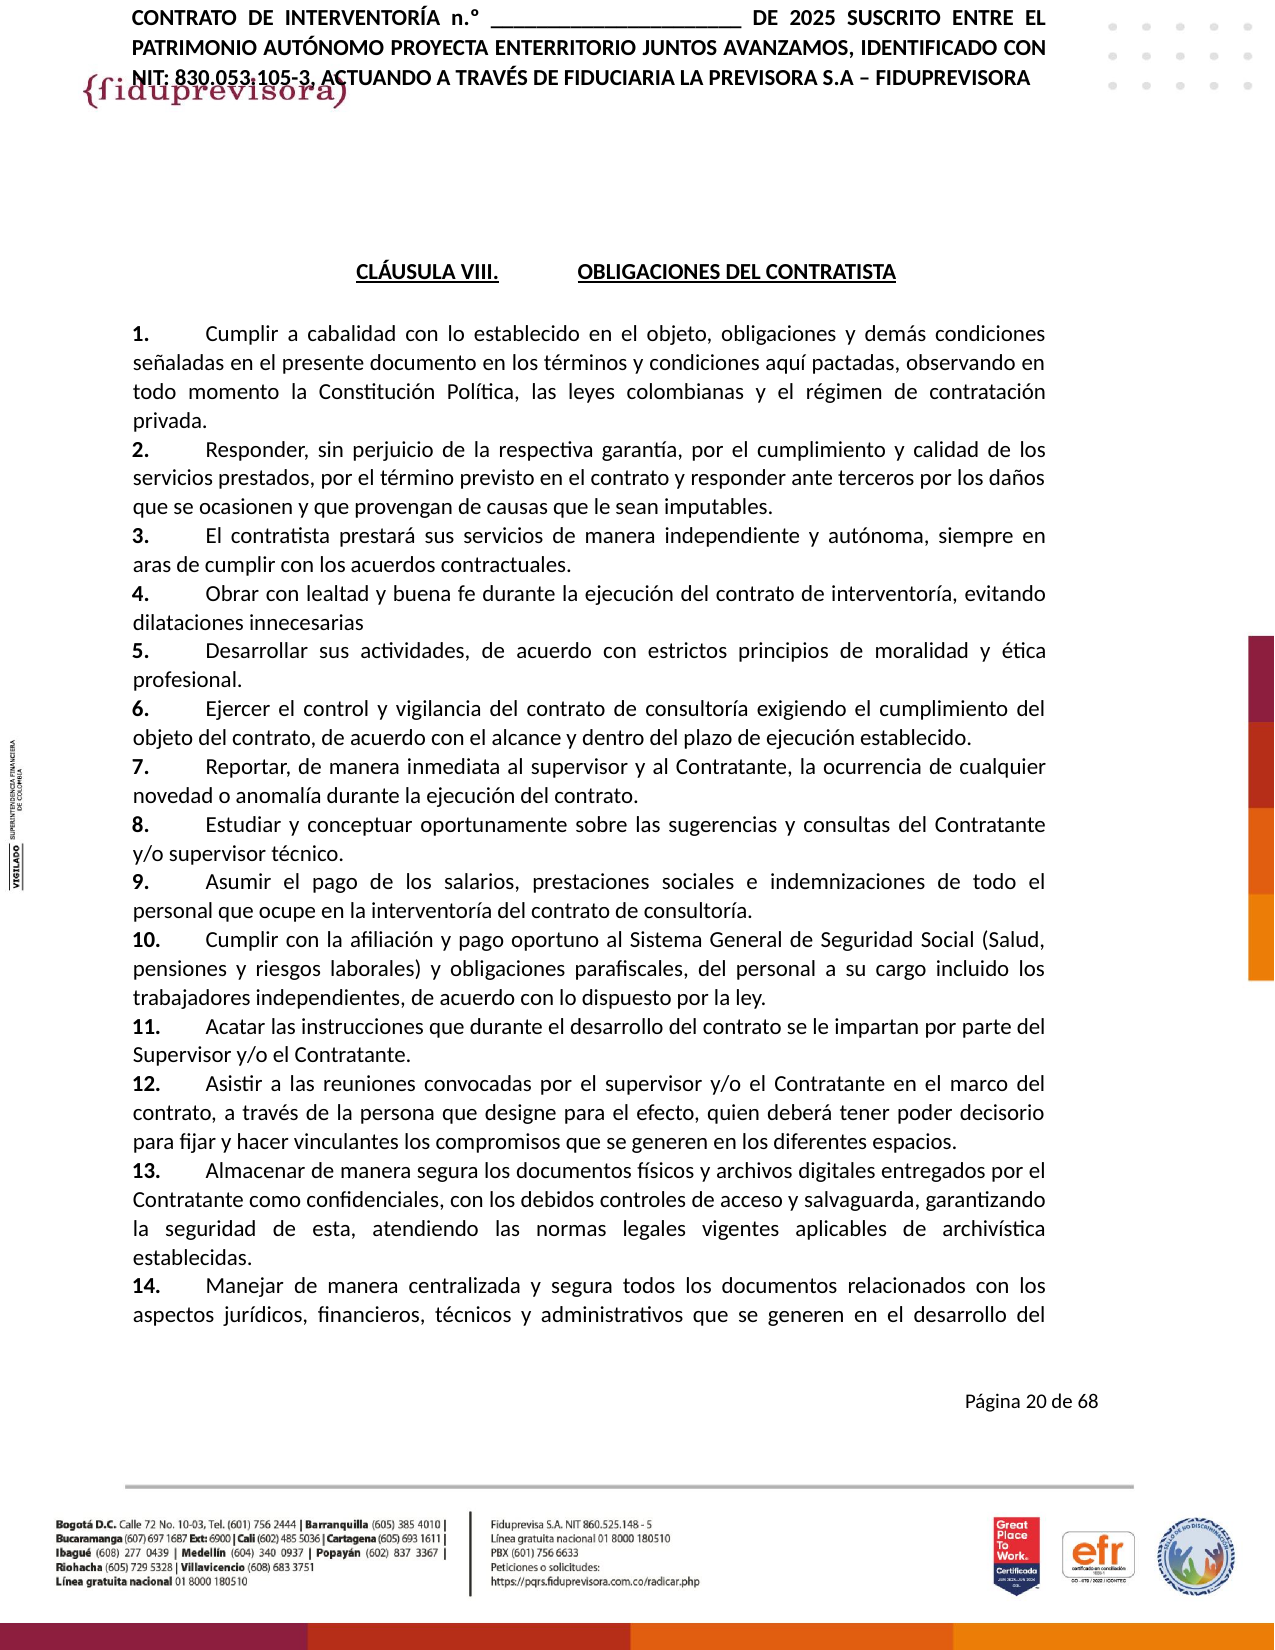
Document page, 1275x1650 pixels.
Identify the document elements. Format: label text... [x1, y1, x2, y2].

list Almacenar de manera segura los documentos físicos y archivos digitales entregados por el Contratante como confidenciales, con los debidos controles de acceso y salvaguarda, garantizando la seguridad de esta, atendiendo las normas legales vigentes aplicables de archivística establecidas. [132, 1156, 1047, 1271]
list Estudiar y conceptuar oportunamente sobre las sugerencias y consultas del Contratante y/o supervisor técnico. [132, 810, 1047, 867]
list Ejercer el control y vigilancia del contrato de consultoría exigiendo el cumplimiento del objeto del contrato, de acuerdo con el alcance y dentro del plazo de ejecución establecido. [132, 694, 1047, 751]
list Obrar con lealtad y buena fe durante la ejecución del contrato de interventoría, evitando dilataciones innecesarias [132, 579, 1047, 636]
picture [0, 3, 1274, 143]
picture [0, 186, 1274, 1650]
list Desarrollar sus actividades, de acuerdo con estrictos principios de moralidad y ética profesional. [132, 637, 1047, 693]
list Asumir el pago de los salarios, prestaciones sociales e indemnizaciones de todo el personal que ocupe en la interventoría del contrato de consultoría. [132, 867, 1047, 924]
list Reportar, de manera inmediata al supervisor y al Contratante, la ocurrencia de cualquier novedad o anomalía durante la ejecución del contrato. [132, 752, 1047, 809]
list Responder, sin perjuicio de la respectiva garantía, por el cumplimiento y calidad de los servicios prestados, por el término previsto en el contrato y responder ante terceros por los daños que se ocasionen y que provengan de causas que le sean imputables. [132, 435, 1047, 520]
list Asistir a las reuniones convocadas por el supervisor y/o el Contratante en el marco del contrato, a través de la persona que designe para el efecto, quien deberá tener poder decisorio para fijar y hacer vinculantes los compromisos que se generen en los diferentes espacios. [132, 1069, 1047, 1155]
list Acatar las instrucciones que durante el desarrollo del contrato se le impartan por parte del Supervisor y/o el Contratante. [132, 1012, 1047, 1069]
list El contratista prestará sus servicios de manera independiente y autónoma, siempre en aras de cumplir con los acuerdos contractuales. [132, 521, 1047, 578]
list Cumplir a cabalidad con lo establecido en el objeto, obligaciones y demás condiciones señaladas en el presente documento en los términos y condiciones aquí pactadas, observando en todo momento la Constitución Política, las leyes colombianas y el régimen de contratación privada. [132, 319, 1047, 434]
list Cumplir con la afiliación y pago oportuno al Sistema General de Seguridad Social (Salud, pensiones y riesgos laborales) y obligaciones parafiscales, del personal a su cargo incluido los trabajadores independientes, de acuerdo con lo dispuesto por la ley. [132, 925, 1047, 1011]
subtitle CLÁUSULA VIII. OBLIGACIONES DEL CONTRATISTA [132, 257, 1047, 285]
